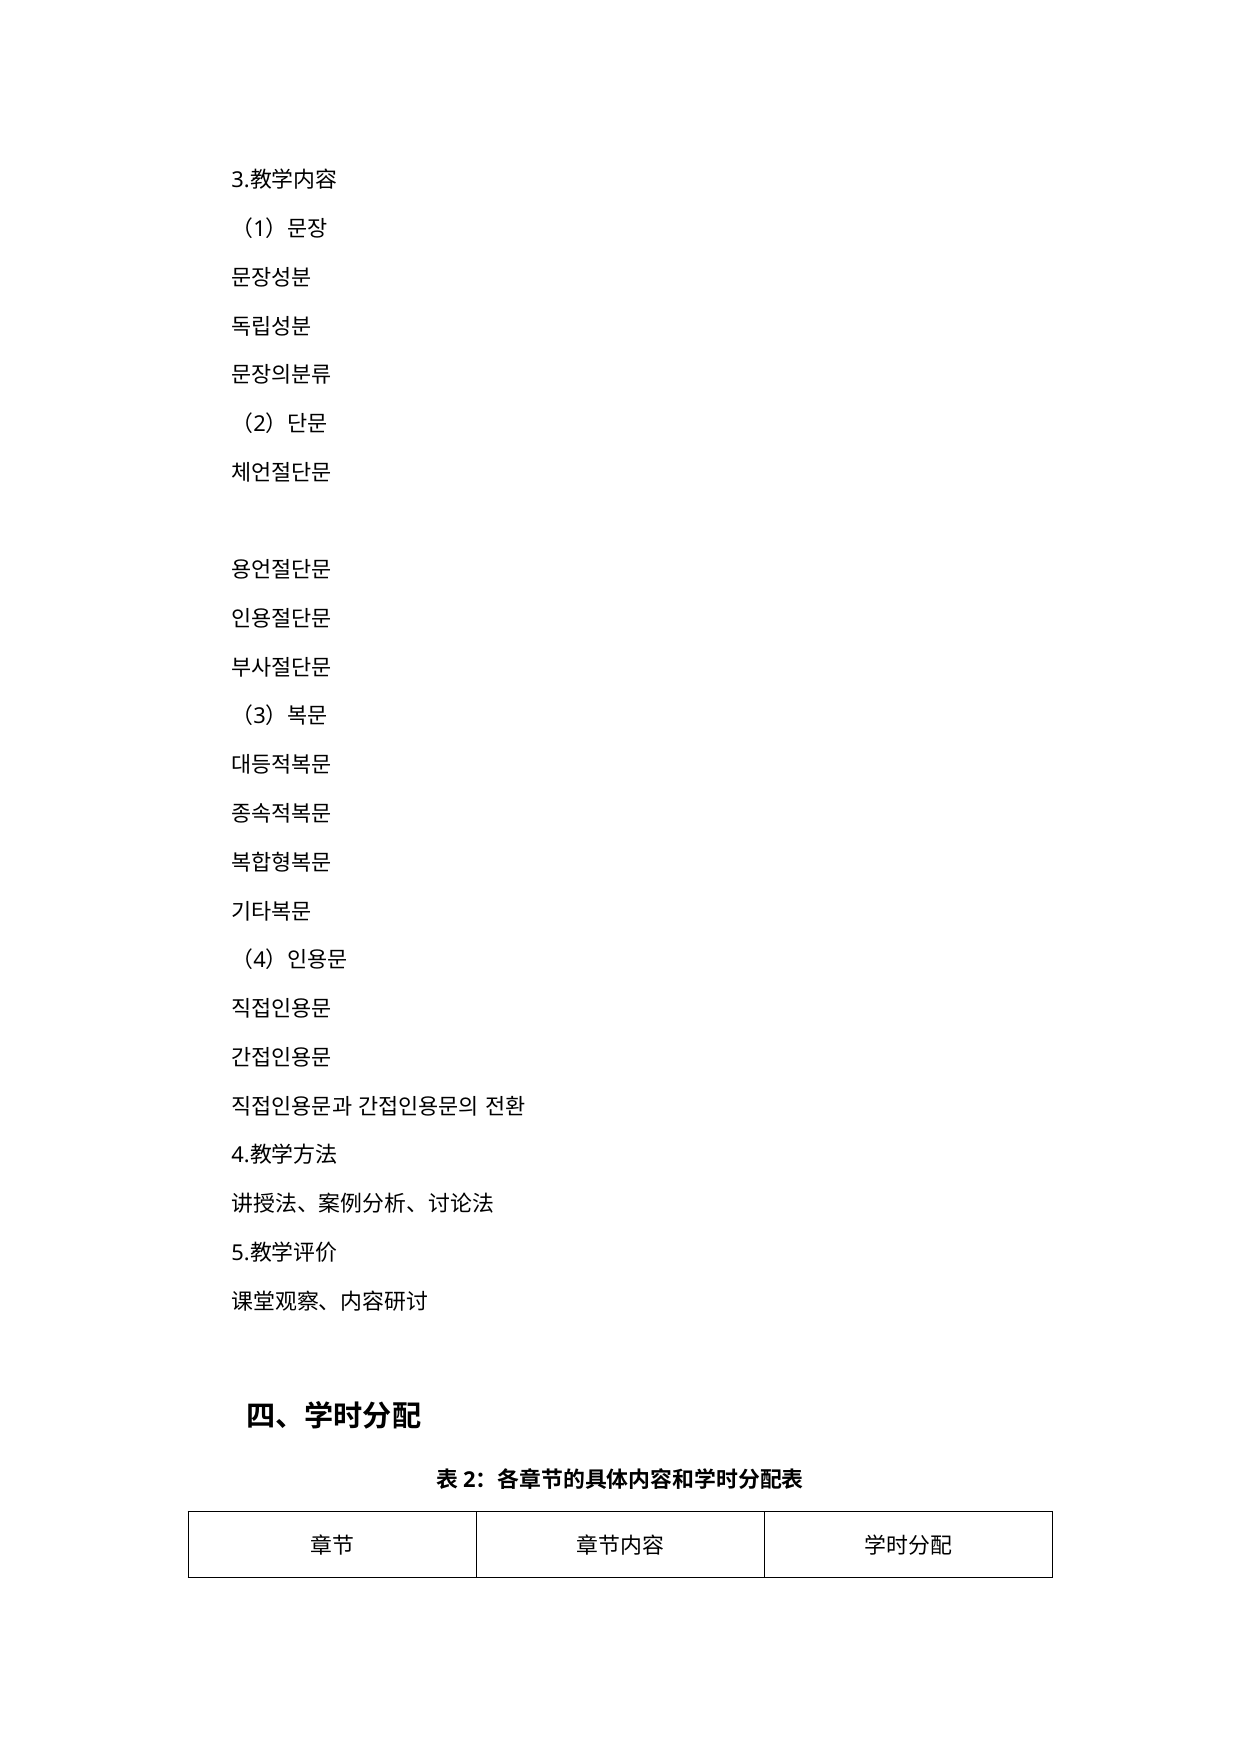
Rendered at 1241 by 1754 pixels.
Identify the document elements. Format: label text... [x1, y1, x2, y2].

text 인용절단문 [187, 601, 1053, 633]
text 복합형복문 [187, 844, 1053, 877]
text 기타복문 [187, 893, 1053, 926]
table_header 章节 [189, 1512, 476, 1577]
text 5.教学评价 [187, 1234, 1053, 1267]
text 4.教学方法 [187, 1137, 1053, 1169]
text 四、学时分配 [187, 1381, 1053, 1446]
text 대등적복문 [187, 747, 1053, 779]
text （2）단문 [187, 406, 1053, 438]
table_header 学时分配 [765, 1512, 1052, 1577]
text 3.教学内容 [187, 162, 1053, 194]
text 용언절단문 [187, 552, 1053, 584]
text 문장성분 [187, 259, 1053, 292]
text 讲授法、案例分析、讨论法 [187, 1186, 1053, 1218]
text 직접인용문과 간접인용문의 전환 [187, 1088, 1053, 1121]
text 체언절단문 [187, 454, 1053, 487]
text 课堂观察、内容研讨 [187, 1283, 1053, 1316]
table_header 章节内容 [477, 1512, 764, 1577]
text （3）복문 [187, 698, 1053, 731]
text （4）인용문 [187, 942, 1053, 974]
text 직접인용문 [187, 991, 1053, 1023]
text 종속적복문 [187, 796, 1053, 828]
text （1）문장 [187, 211, 1053, 243]
text 문장의분류 [187, 357, 1053, 389]
text 간접인용문 [187, 1039, 1053, 1072]
text 表2：各章节的具体内容和学时分配表 [187, 1462, 1053, 1494]
text 부사절단문 [187, 649, 1053, 682]
text 독립성분 [187, 308, 1053, 341]
